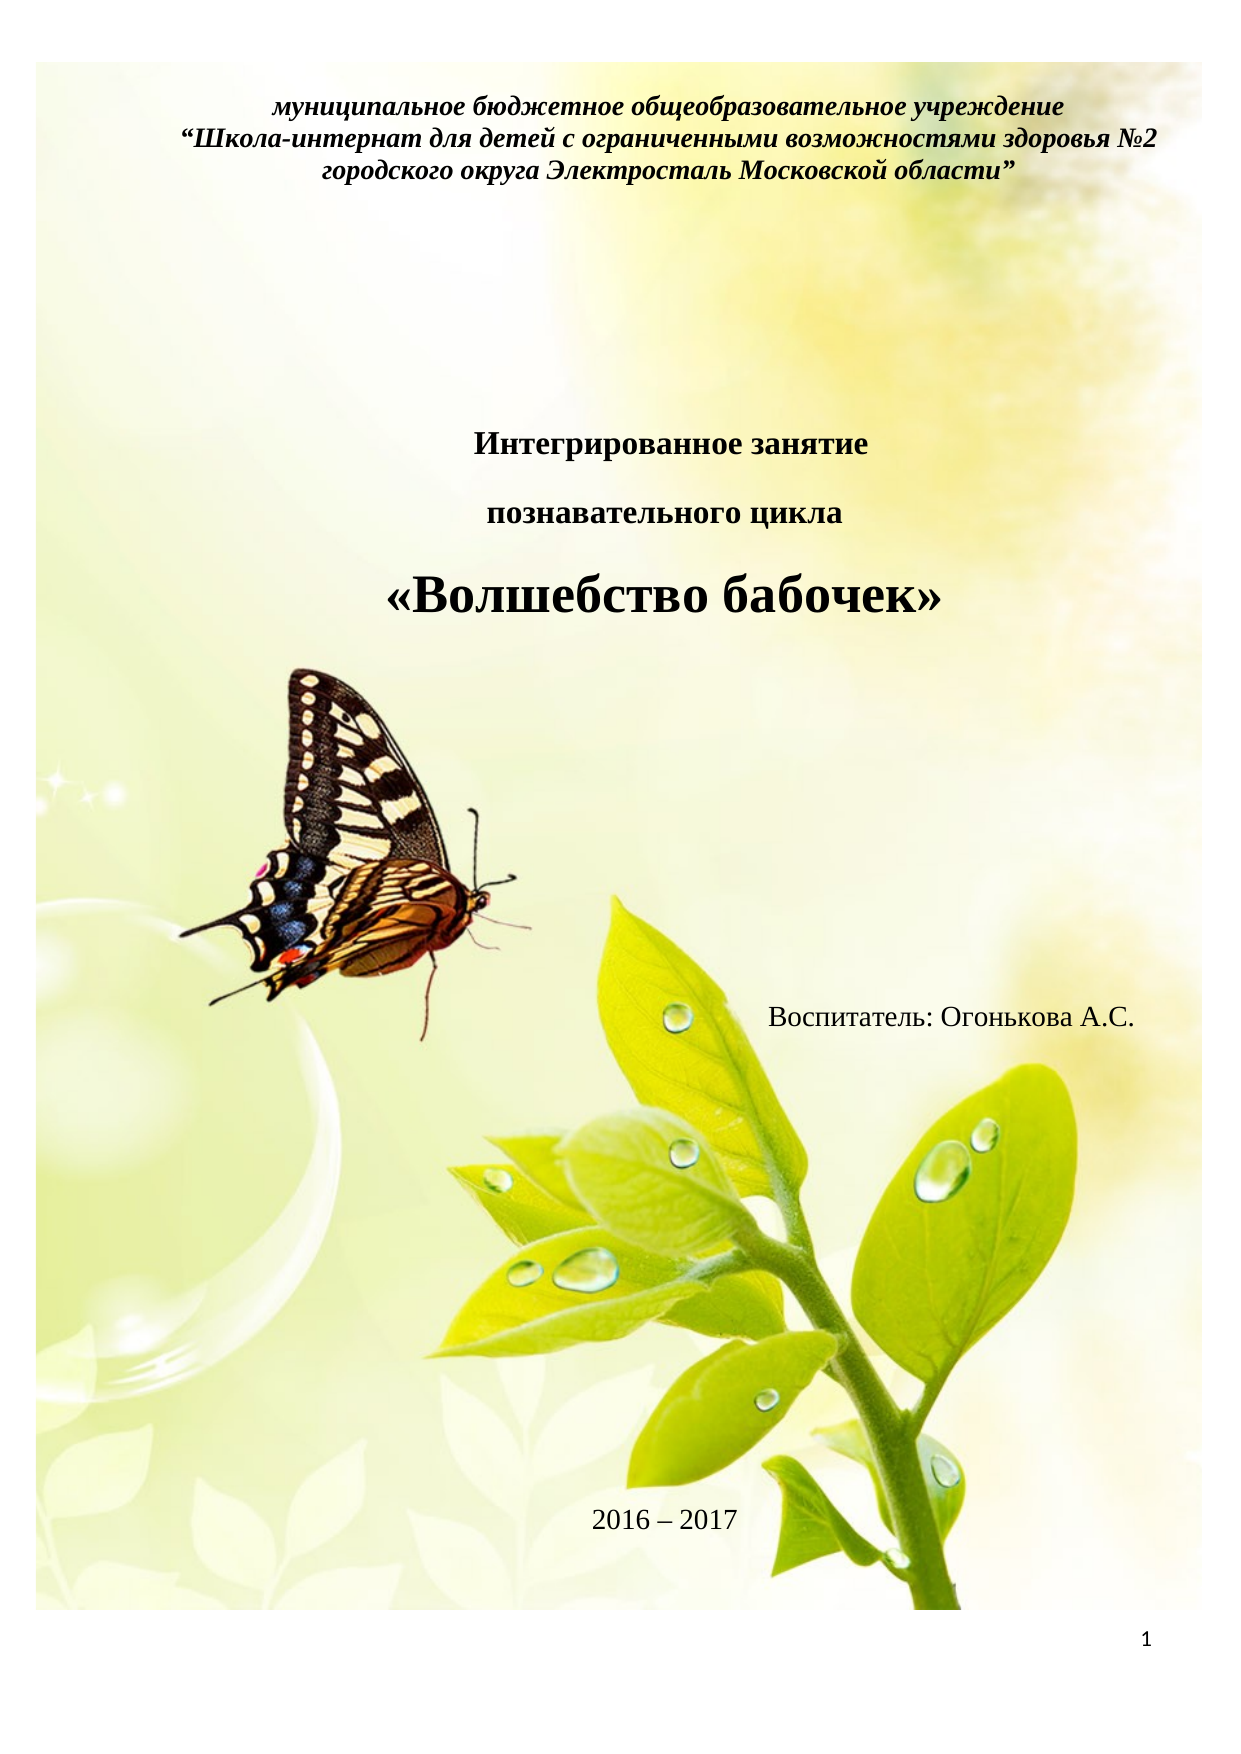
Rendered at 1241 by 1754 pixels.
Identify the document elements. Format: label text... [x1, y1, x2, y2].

text «Волшебство бабочек» [177, 562, 1152, 624]
text 2016 – 2017 [177, 1502, 1152, 1536]
text Интегрированное занятие [177, 423, 1152, 461]
text познавательного цикла [177, 492, 1152, 531]
text Воспитатель: Огонькова А.С. [768, 999, 1152, 1032]
picture [35, 62, 1202, 1610]
text муниципальное бюджетное общеобразовательное учреждение [177, 89, 1160, 121]
text “Школа-интернат для детей с ограниченными возможностями здоровья №2 городского округа Электросталь Московской области” [177, 121, 1160, 186]
